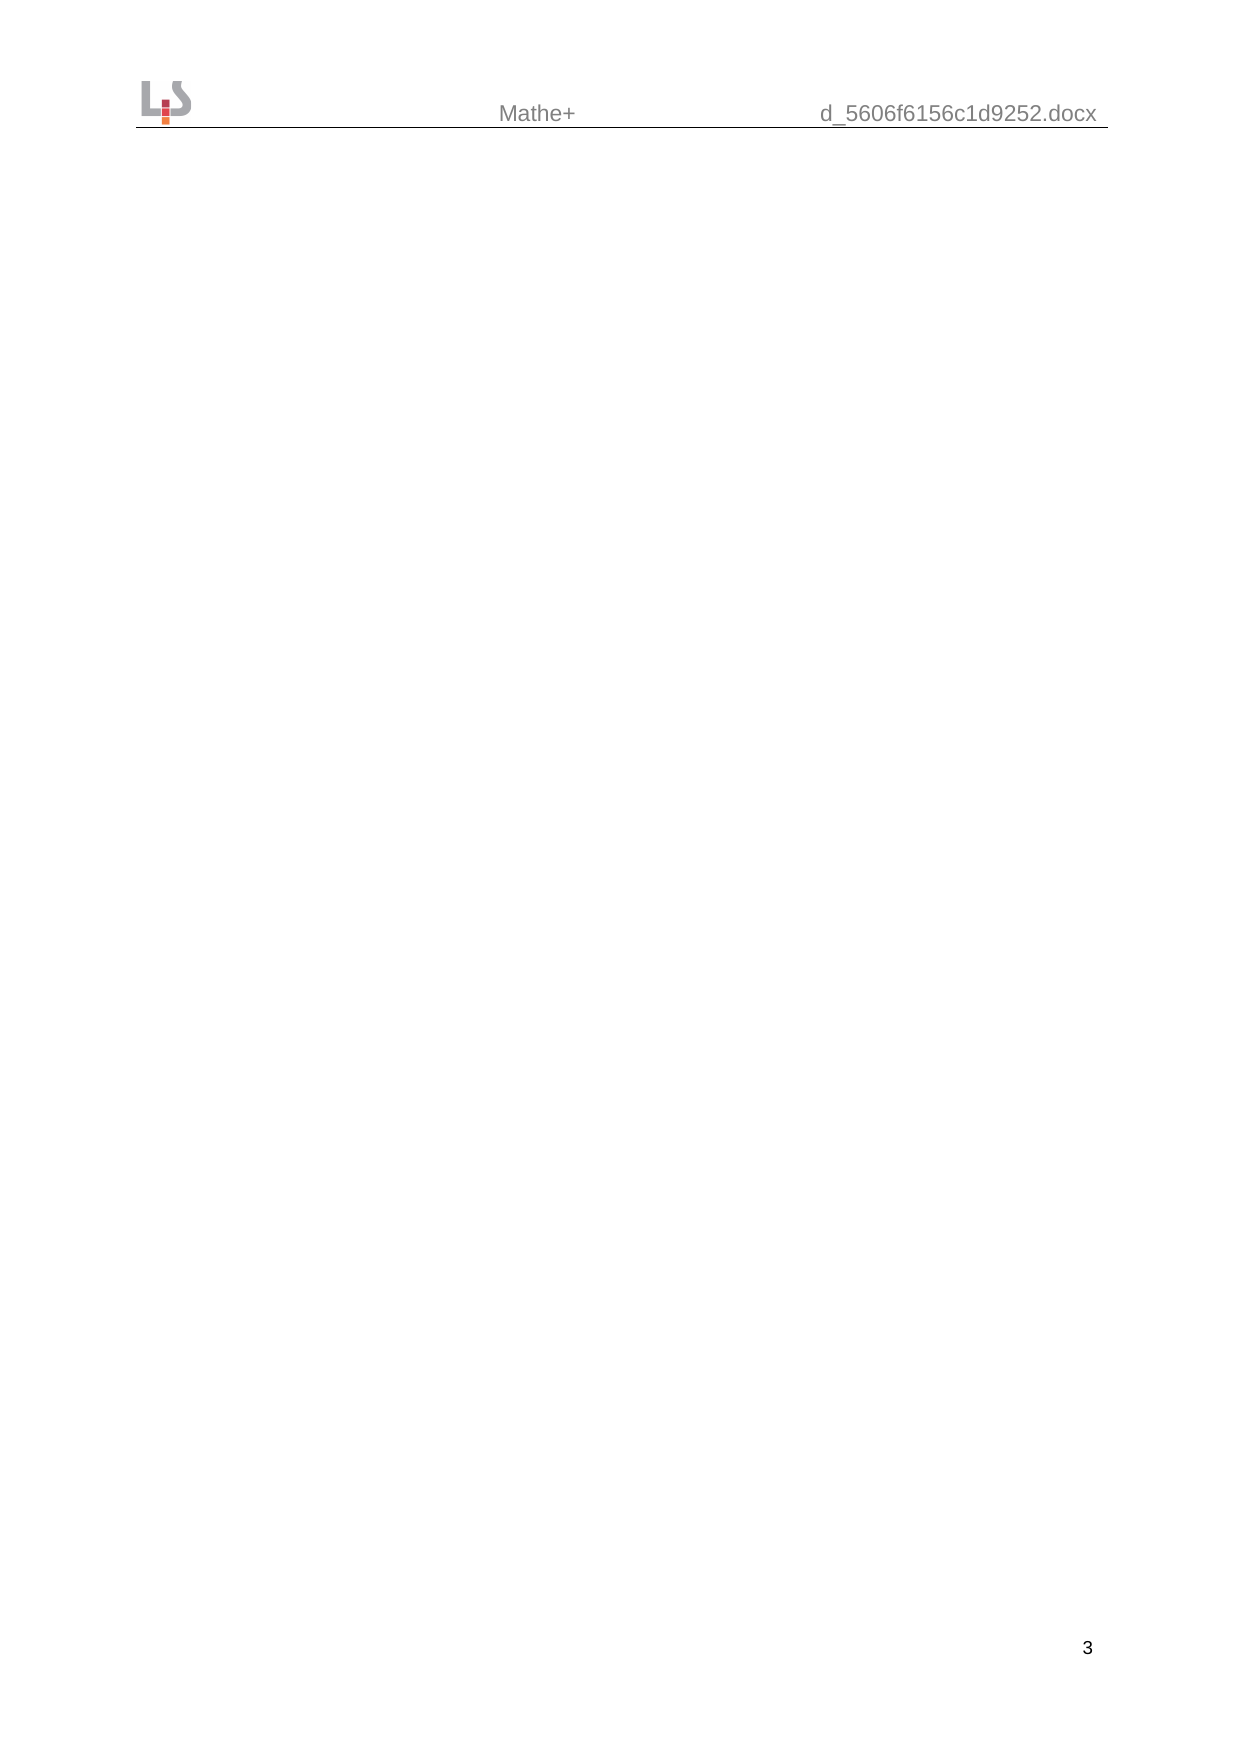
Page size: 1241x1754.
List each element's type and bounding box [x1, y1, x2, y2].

picture [141, 81, 192, 125]
